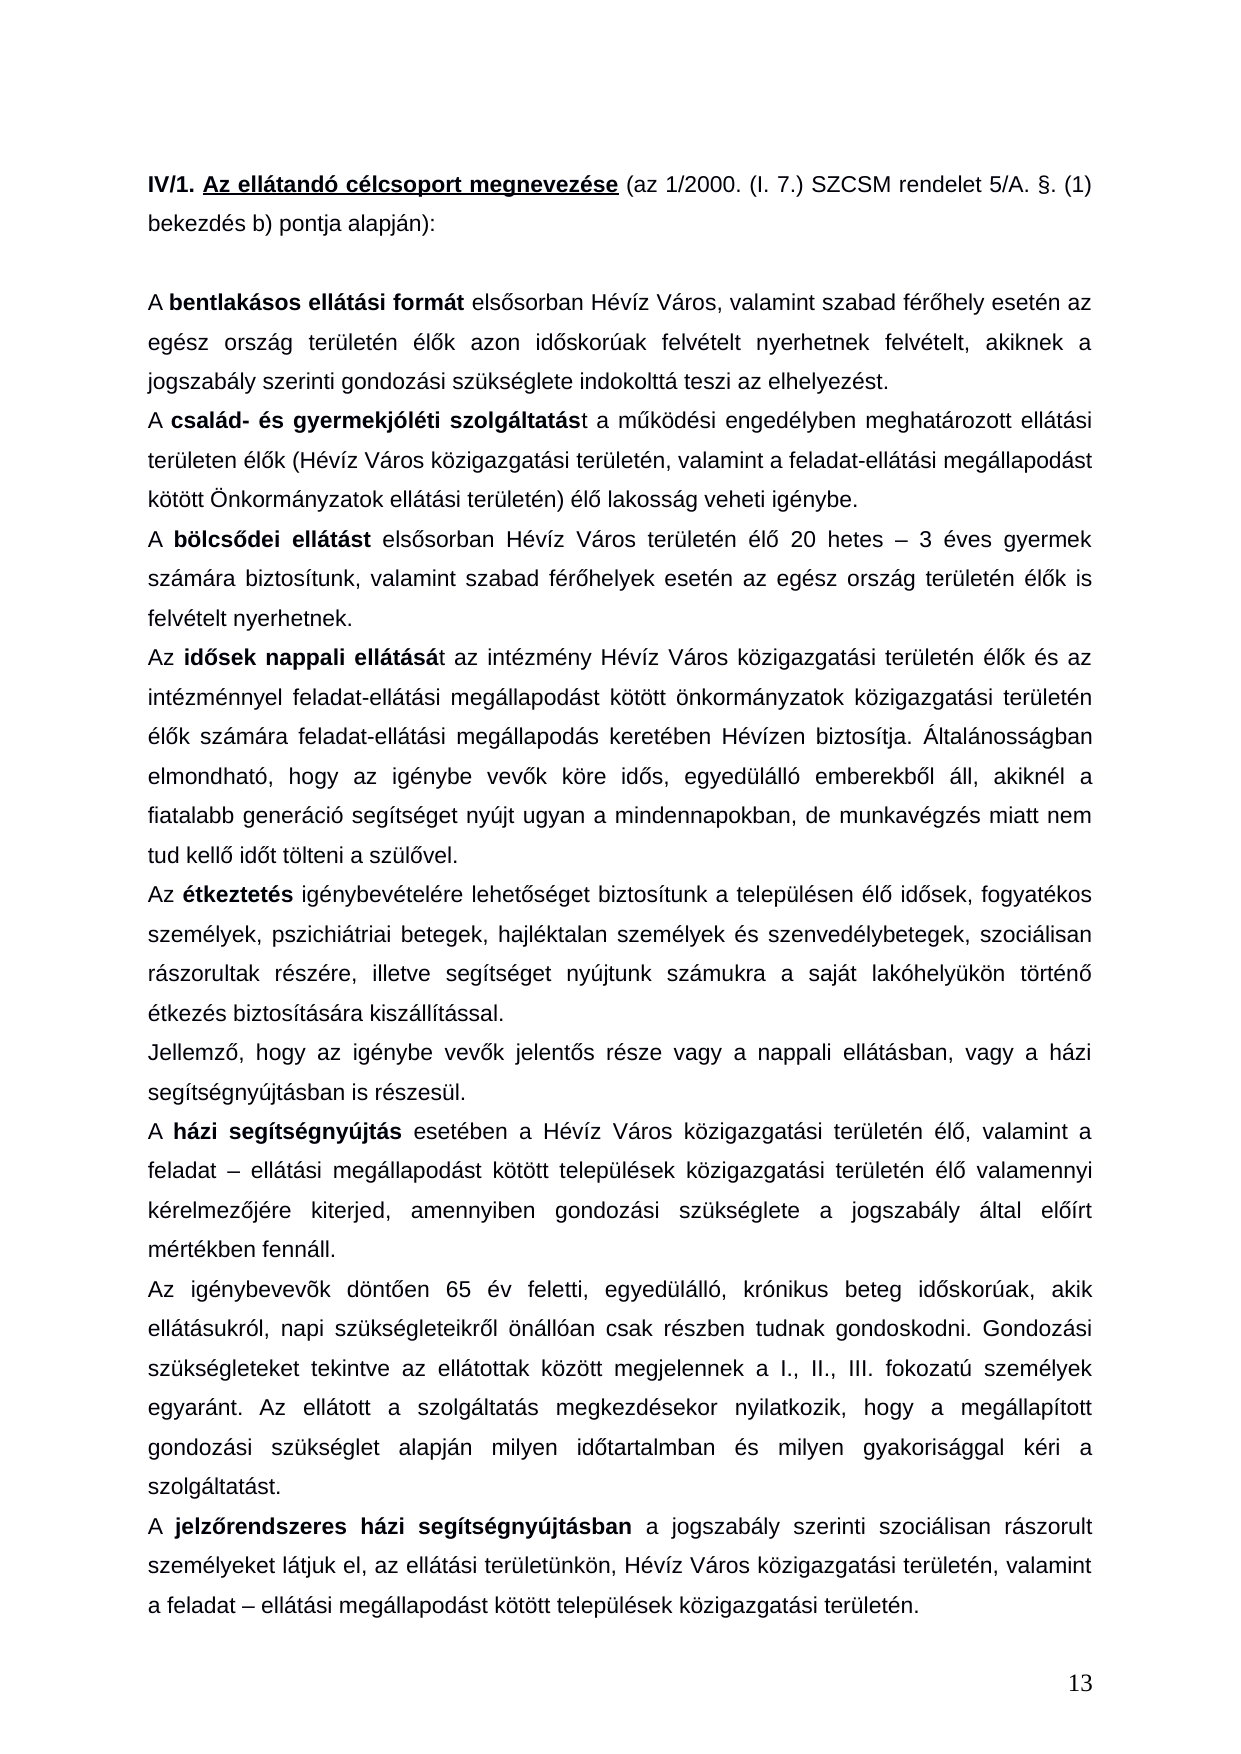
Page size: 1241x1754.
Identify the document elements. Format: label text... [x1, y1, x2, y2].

text A bentlakásos ellátási formát elsősorban Hévíz Város, valamint szabad férőhely esetén az egész ország területén élők azon időskorúak felvételt nyerhetnek felvételt, akiknek a jogszabály szerinti gondozási szükséglete indokolttá teszi az elhelyezést. [148, 289, 1093, 394]
text A család- és gyermekjóléti szolgáltatást a működési engedélyben meghatározott ellátási területen élők (Hévíz Város közigazgatási területén, valamint a feladat-ellátási megállapodást kötött Önkormányzatok ellátási területén) élő lakosság veheti igénybe. [148, 407, 1093, 513]
text Jellemző, hogy az igénybe vevők jelentős része vagy a nappali ellátásban, vagy a házi segítségnyújtásban is részesül. [148, 1039, 1093, 1105]
text Az igénybevevõk döntően 65 év feletti, egyedülálló, krónikus beteg időskorúak, akik ellátásukról, napi szükségleteikről önállóan csak részben tudnak gondoskodni. Gondozási szükségleteket tekintve az ellátottak között megjelennek a I., II., III. fokozatú személyek egyaránt. Az ellátott a szolgáltatás megkezdésekor nyilatkozik, hogy a megállapított gondozási szükséglet alapján milyen időtartalmban és milyen gyakorisággal kéri a szolgáltatást. [148, 1276, 1093, 1500]
text A bölcsődei ellátást elsősorban Hévíz Város területén élő 20 hetes – 3 éves gyermek számára biztosítunk, valamint szabad férőhelyek esetén az egész ország területén élők is felvételt nyerhetnek. [148, 526, 1093, 631]
text Az idősek nappali ellátását az intézmény Hévíz Város közigazgatási területén élők és az intézménnyel feladat-ellátási megállapodást kötött önkormányzatok közigazgatási területén élők számára feladat-ellátási megállapodás keretében Hévízen biztosítja. Általánosságban elmondható, hogy az igénybe vevők köre idős, egyedülálló emberekből áll, akiknél a fiatalabb generáció segítséget nyújt ugyan a mindennapokban, de munkavégzés miatt nem tud kellő időt tölteni a szülővel. [148, 644, 1093, 868]
text A jelzőrendszeres házi segítségnyújtásban a jogszabály szerinti szociálisan rászorult személyeket látjuk el, az ellátási területünkön, Hévíz Város közigazgatási területén, valamint a feladat – ellátási megállapodást kötött települések közigazgatási területén. [148, 1513, 1093, 1618]
text A házi segítségnyújtás esetében a Hévíz Város közigazgatási területén élő, valamint a feladat – ellátási megállapodást kötött települések közigazgatási területén élő valamennyi kérelmezőjére kiterjed, amennyiben gondozási szükséglete a jogszabály által előírt mértékben fennáll. [148, 1118, 1093, 1263]
text Az étkeztetés igénybevételére lehetőséget biztosítunk a településen élő idősek, fogyatékos személyek, pszichiátriai betegek, hajléktalan személyek és szenvedélybetegek, szociálisan rászorultak részére, illetve segítséget nyújtunk számukra a saját lakóhelyükön történő étkezés biztosítására kiszállítással. [148, 881, 1093, 1026]
text IV/1. Az ellátandó célcsoport megnevezése (az 1/2000. (I. 7.) SZCSM rendelet 5/A. §. (1) bekezdés b) pontja alapján): [148, 171, 1093, 236]
